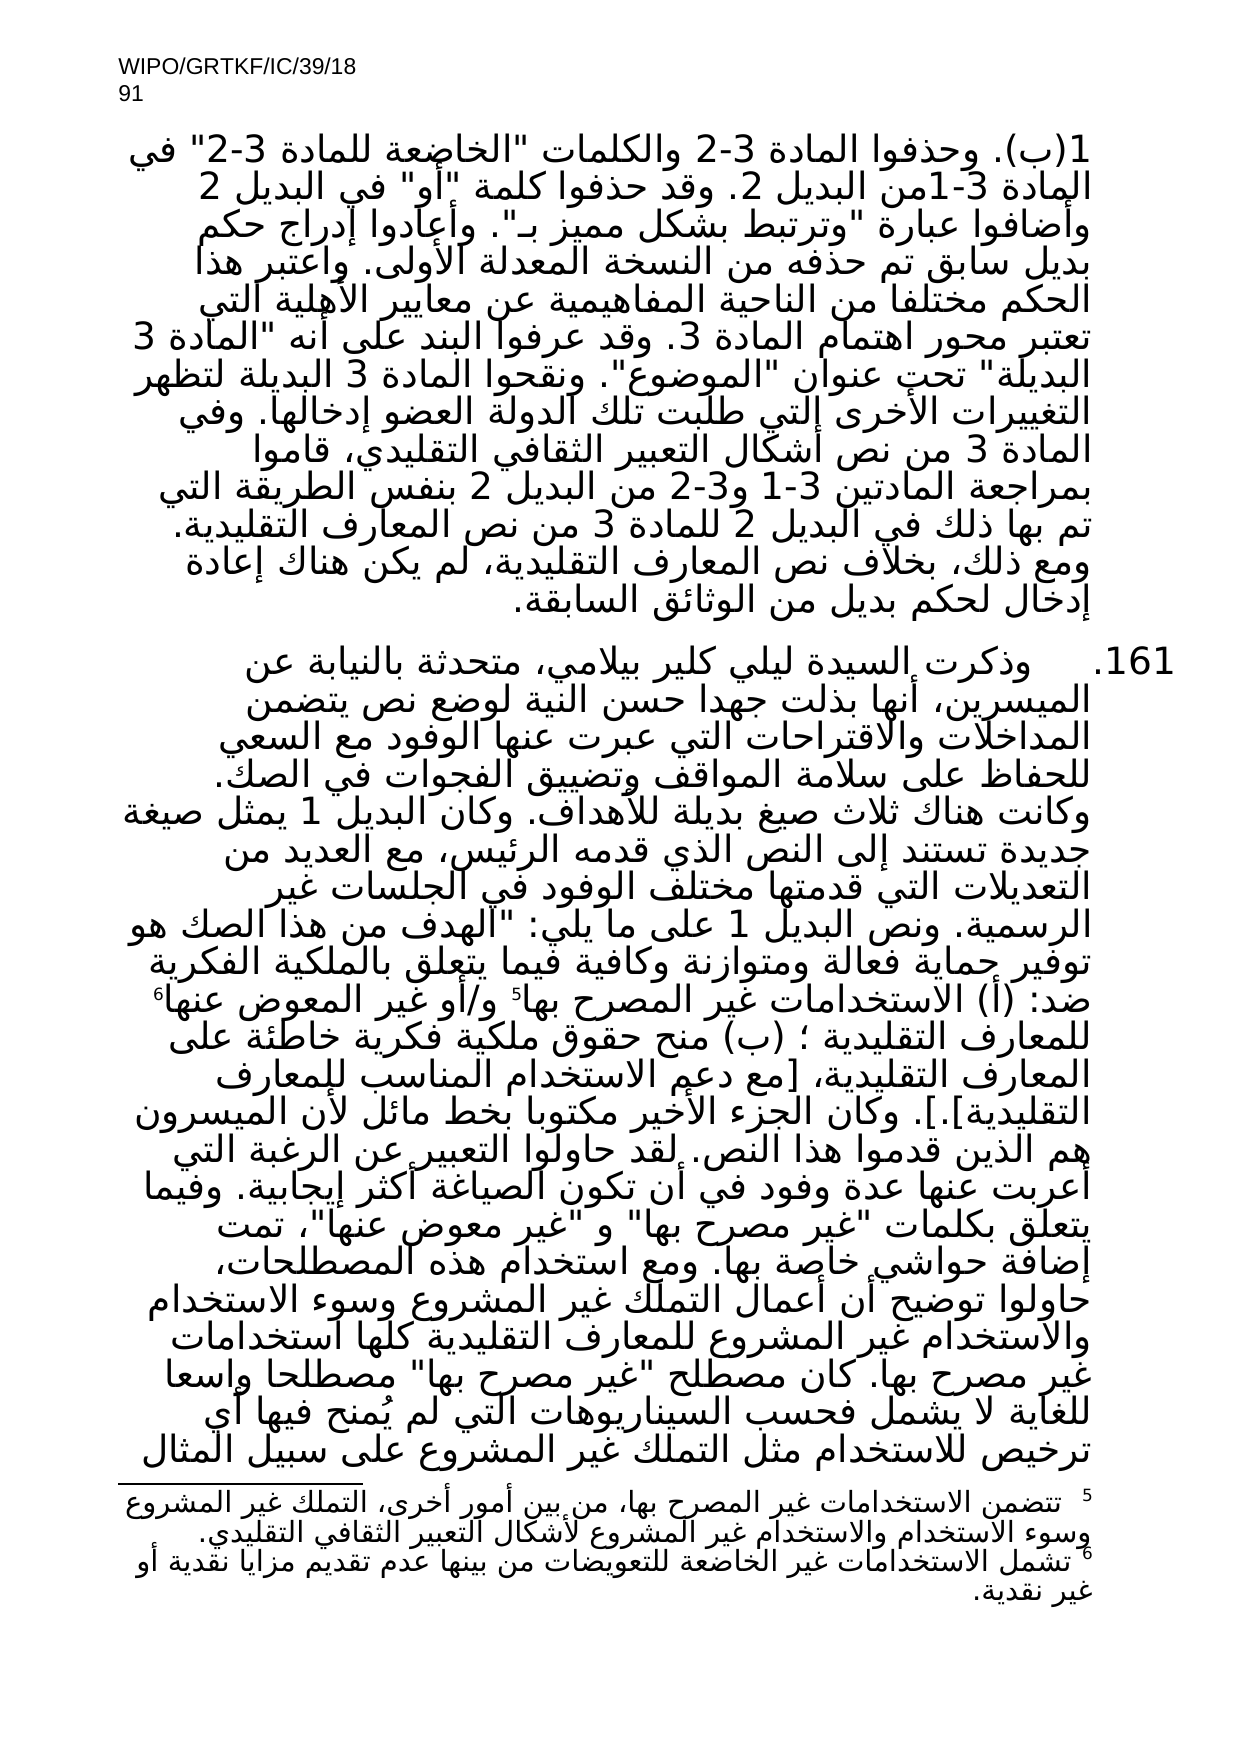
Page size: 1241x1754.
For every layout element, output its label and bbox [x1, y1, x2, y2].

text [118, 645, 1092, 1470]
text [118, 132, 1092, 620]
